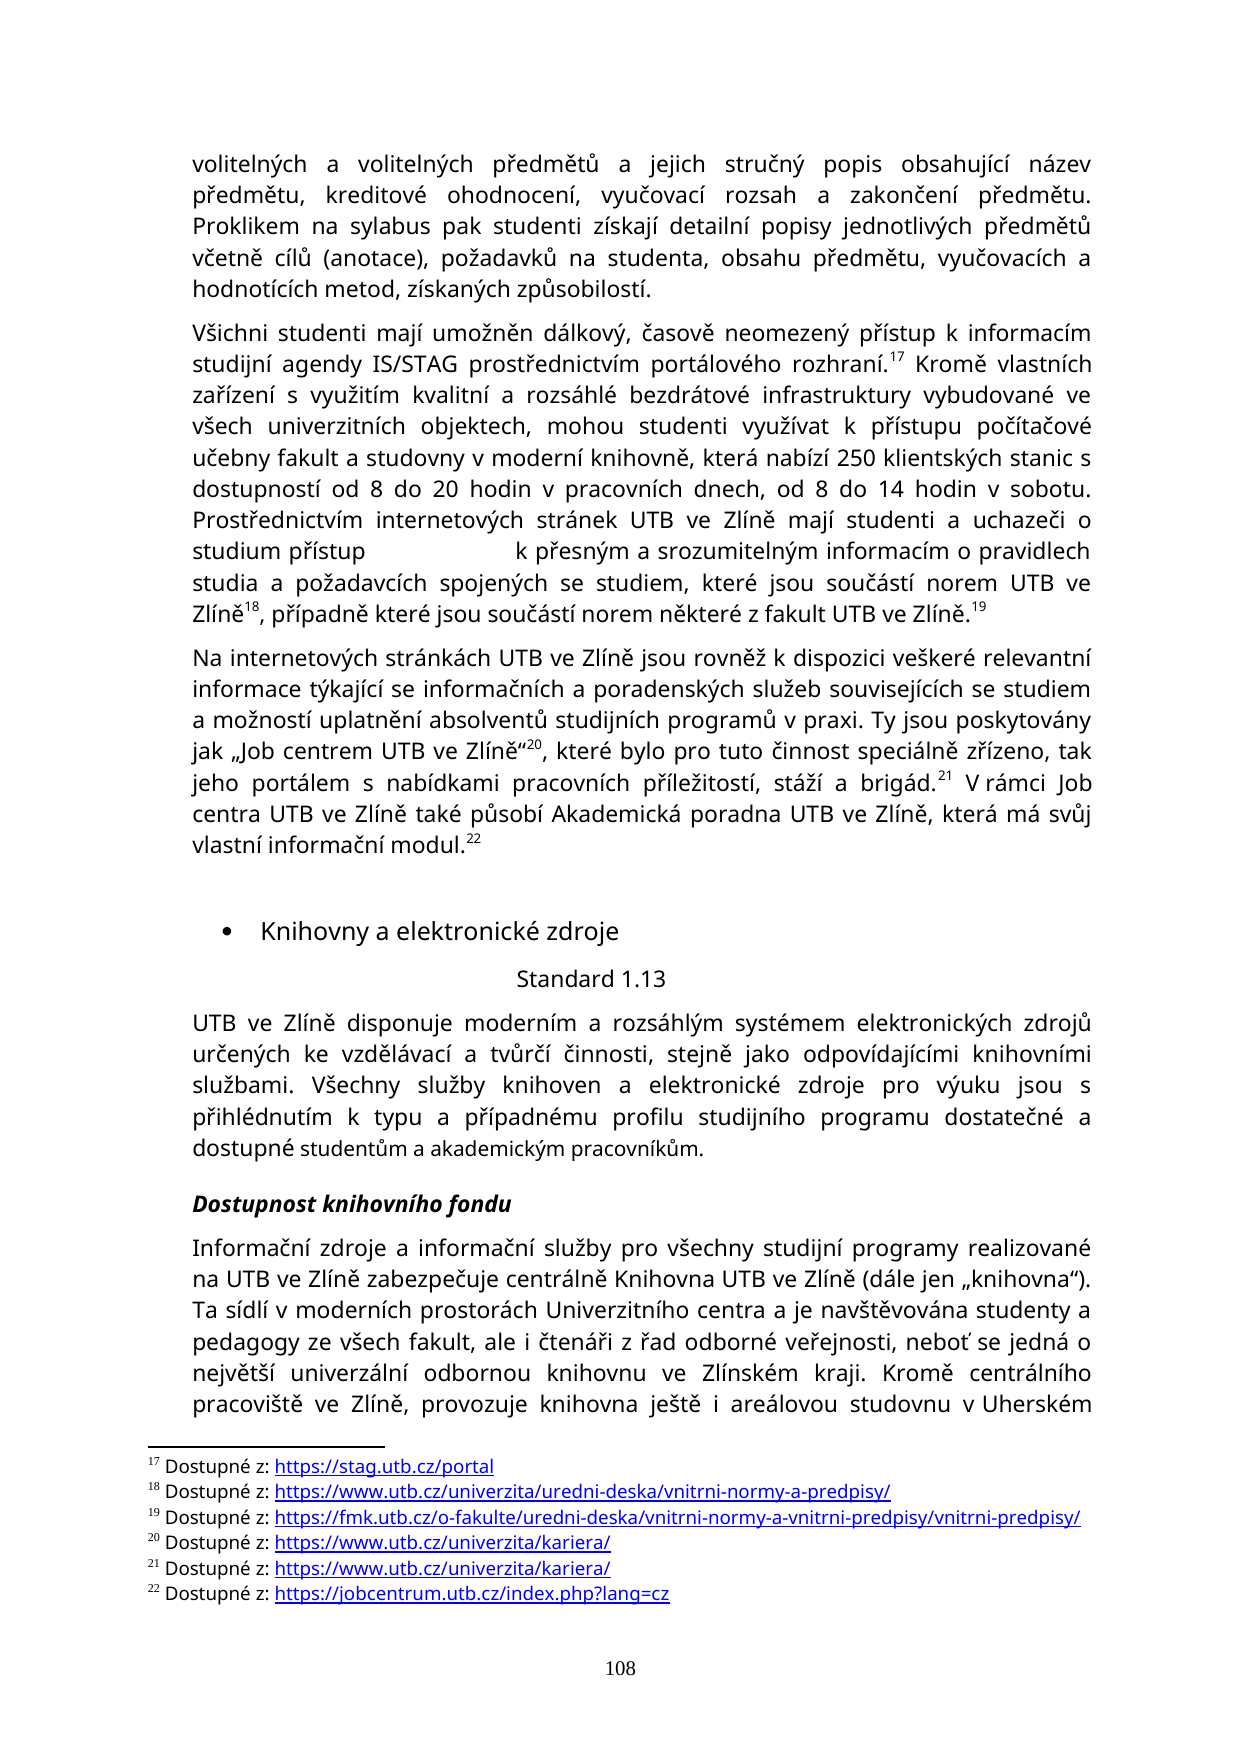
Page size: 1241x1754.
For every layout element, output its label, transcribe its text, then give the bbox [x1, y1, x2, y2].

text Standard 1.13 [148, 963, 1092, 994]
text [192, 1232, 1092, 1419]
text Všichni studenti mají umožněn dálkový, časově neomezený přístup k informacím studijní agendy IS/STAG prostřednictvím portálového rozhraní. Kromě vlastních zařízení s využitím kvalitní a rozsáhlé bezdrátové infrastruktury vybudované ve všech univerzitních objektech, mohou studenti využívat k přístupu počítačové učebny fakult a studovny v moderní knihovně, která nabízí 250 klientských stanic s dostupností od 8 do 20 hodin v pracovních dnech, od 8 do 14 hodin v sobotu. Prostřednictvím internetových stránek UTB ve Zlíně mají studenti a uchazeči o studium přístup k přesným a srozumitelným informacím o pravidlech studia a požadavcích spojených se studiem, které jsou součástí norem UTB ve Zlíně, případně které jsou součástí norem některé z fakult UTB ve Zlíně. [192, 316, 1092, 629]
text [192, 148, 1092, 304]
text Dostupnost knihovního fondu [192, 1188, 1092, 1219]
text UTB ve Zlíně disponuje moderním a rozsáhlým systémem elektronických zdrojů určených ke vzdělávací a tvůrčí činnosti, stejně jako odpovídajícími knihovními službami. Všechny služby knihoven a elektronické zdroje pro výuku jsou s přihlédnutím k typu a případnému profilu studijního programu dostatečné a dostupné studentům a akademickým pracovníkům. [192, 1007, 1092, 1163]
text Na internetových stránkách UTB ve Zlíně jsou rovněž k dispozici veškeré relevantní informace týkající se informačních a poradenských služeb souvisejících se studiem a možností uplatnění absolventů studijních programů v praxi. Ty jsou poskytovány jak „Job centrem UTB ve Zlíně“, které bylo pro tuto činnost speciálně zřízeno, tak jeho portálem s nabídkami pracovních příležitostí, stáží a brigád. V rámci Job centra UTB ve Zlíně také působí Akademická poradna UTB ve Zlíně, která má svůj vlastní informační modul. [192, 641, 1092, 860]
subtitle Knihovny a elektronické zdroje [223, 914, 1092, 948]
